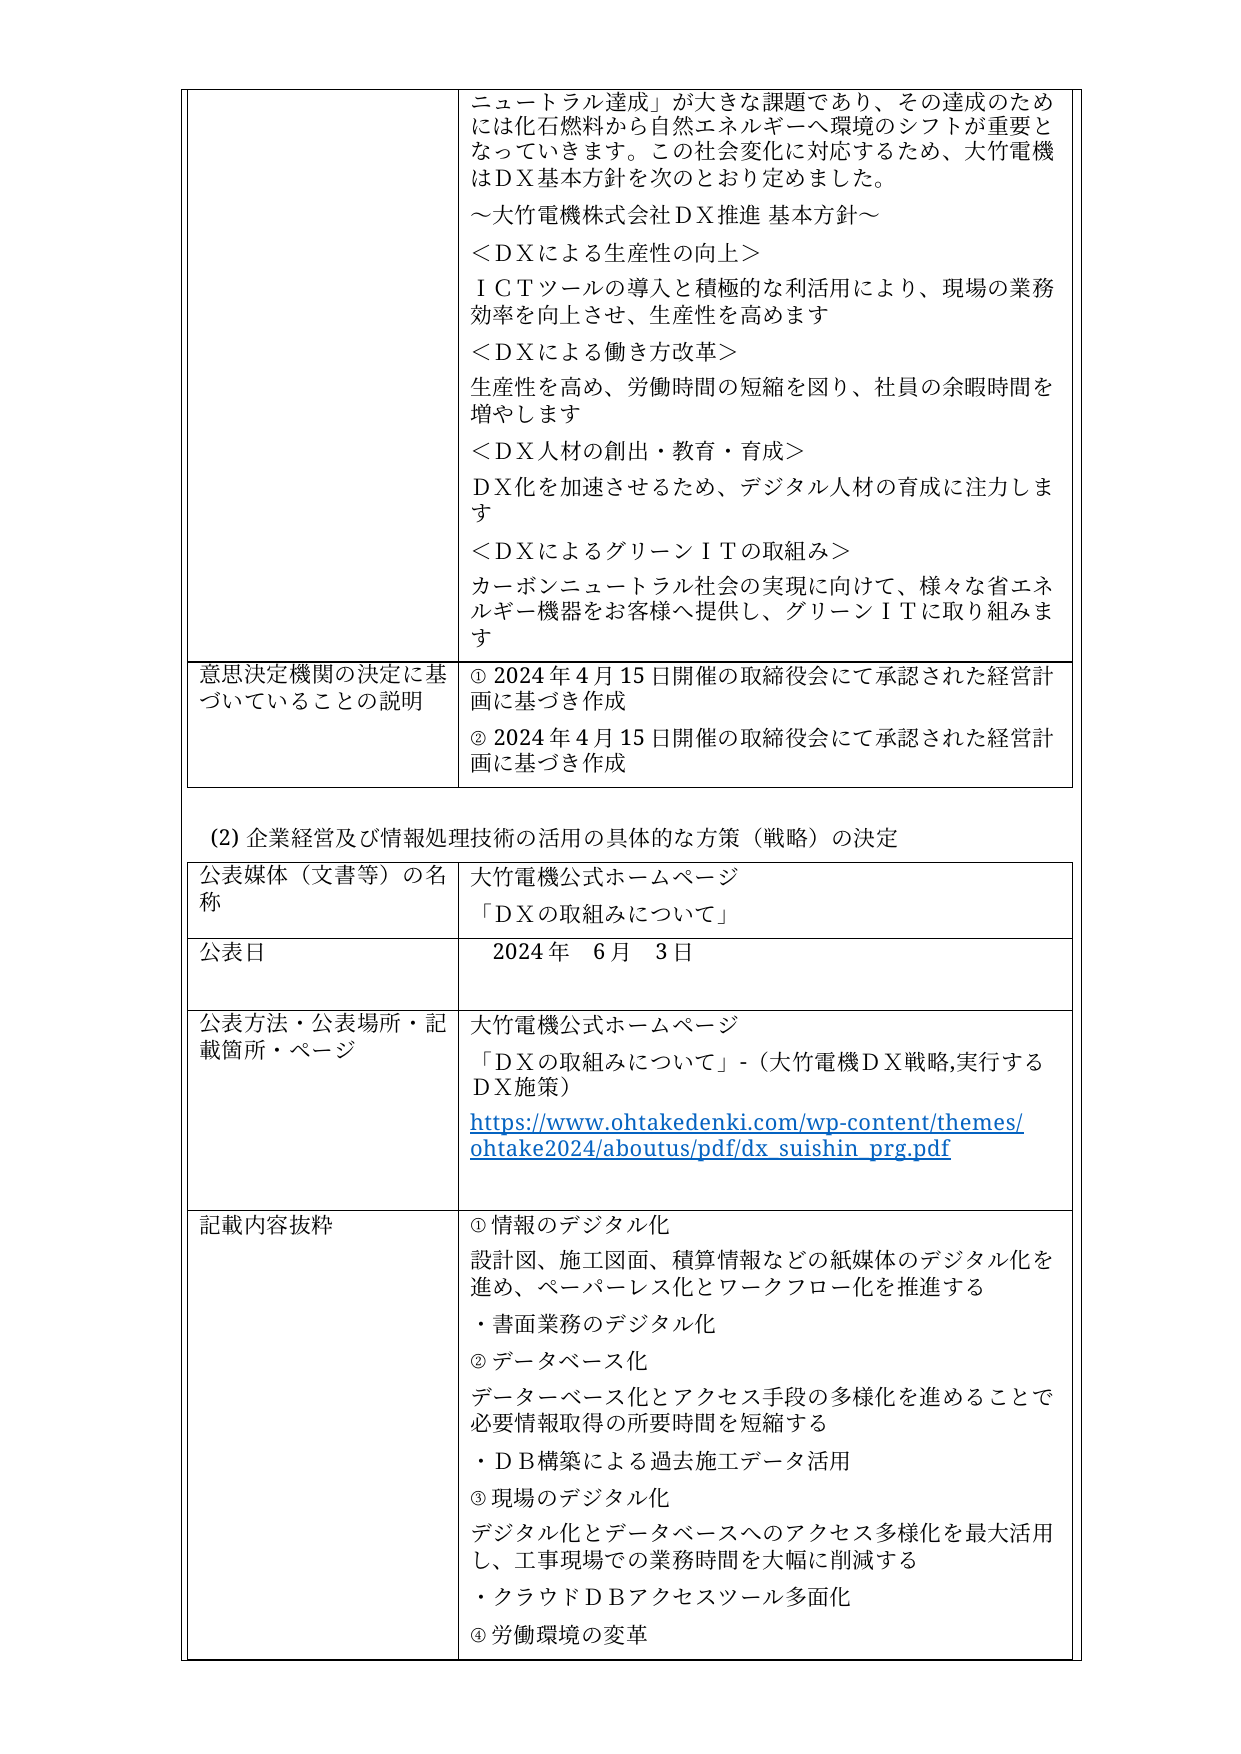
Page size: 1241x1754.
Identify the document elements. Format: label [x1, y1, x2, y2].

table_cell [182, 90, 1081, 1659]
